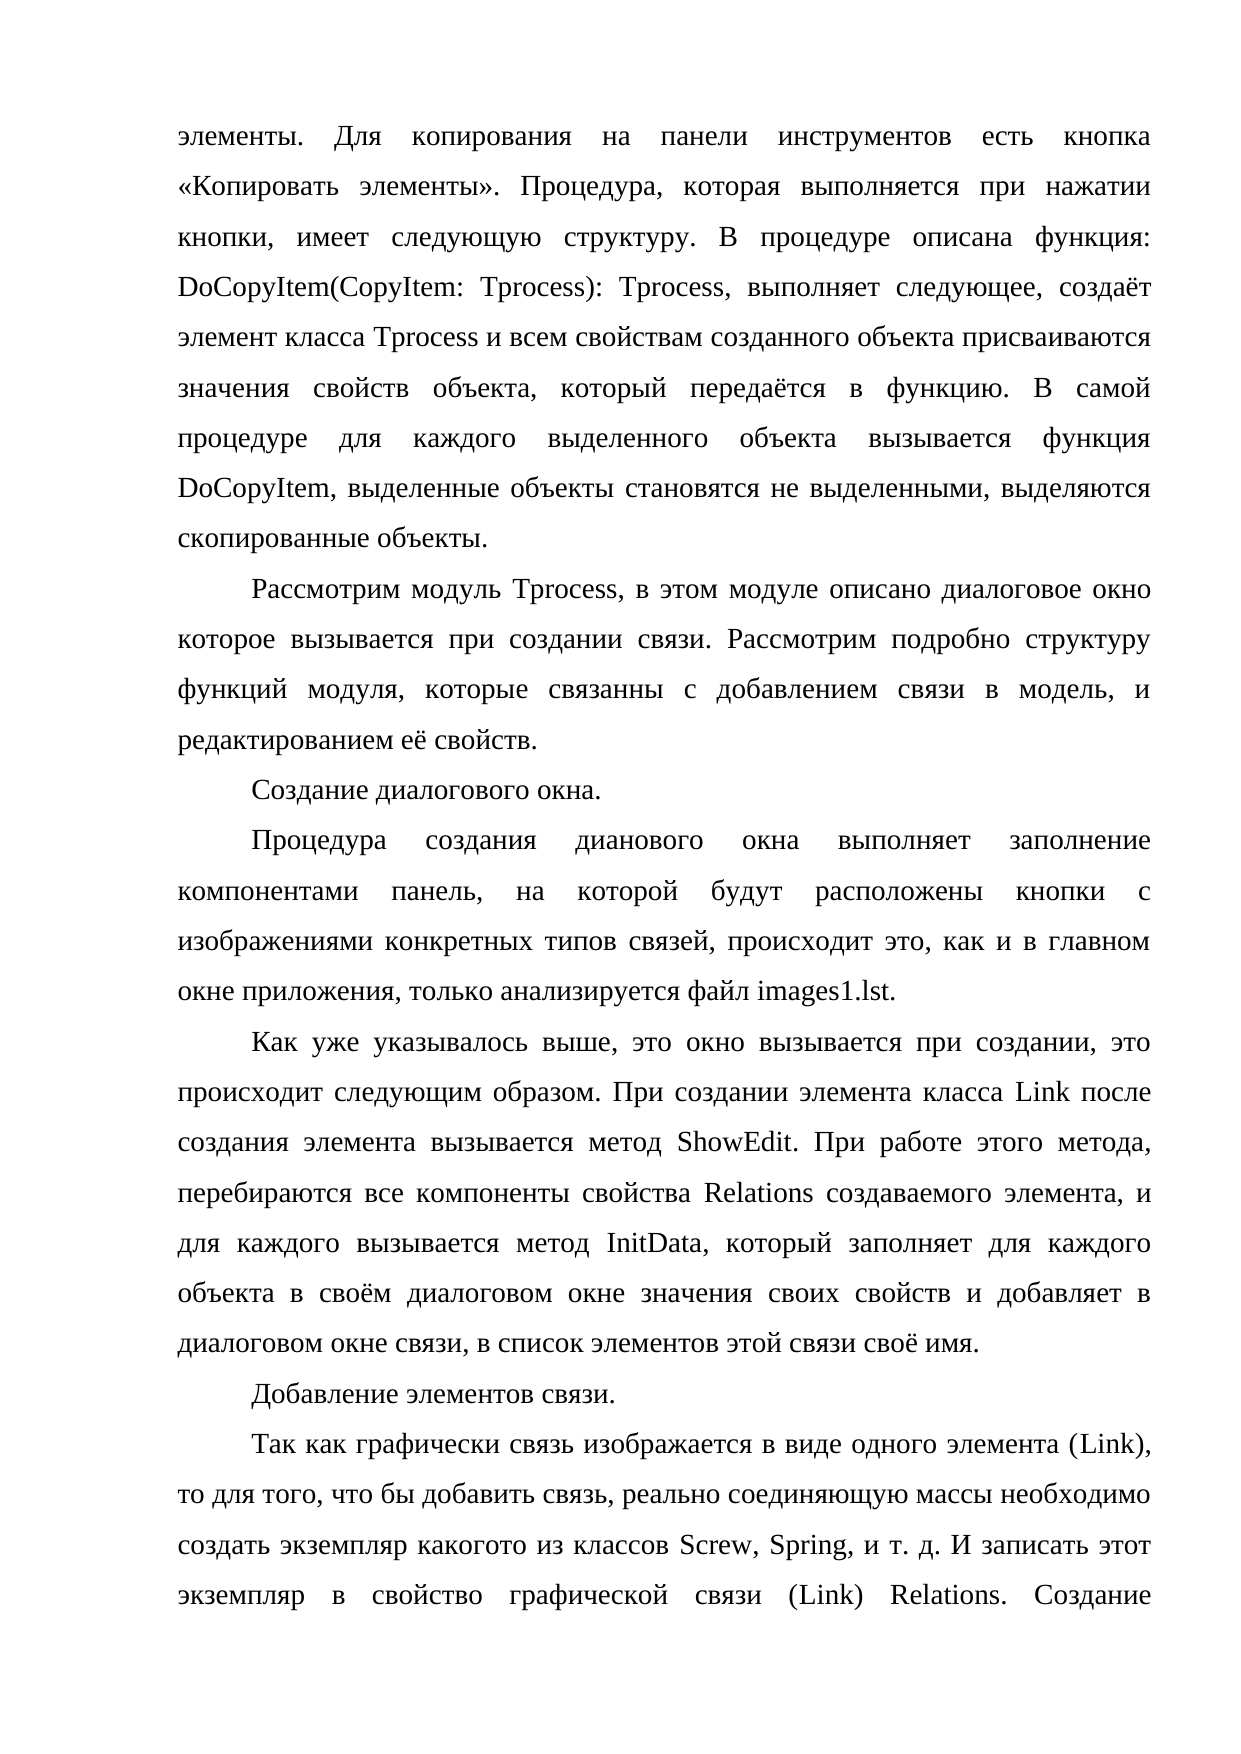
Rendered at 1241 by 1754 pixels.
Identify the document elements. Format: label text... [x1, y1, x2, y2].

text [177, 118, 1152, 554]
text Добавление элементов связи. [177, 1376, 1152, 1409]
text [177, 1426, 1152, 1611]
text Процедура создания дианового окна выполняет заполнение компонентами панель, на которой будут расположены кнопки с изображениями конкретных типов связей, происходит это, как и в главном окне приложения, только анализируется файл images1.lst. [177, 822, 1152, 1007]
text Рассмотрим модуль Tprocess, в этом модуле описано диалоговое окно которое вызывается при создании связи. Рассмотрим подробно структуру функций модуля, которые связанны с добавлением связи в модель, и редактированием её свойств. [177, 571, 1152, 755]
text Как уже указывалось выше, это окно вызывается при создании, это происходит следующим образом. При создании элемента класса Link после создания элемента вызывается метод ShowEdit. При работе этого метода, перебираются все компоненты свойства Relations создаваемого элемента, и для каждого вызывается метод InitData, который заполняет для каждого объекта в своём диалоговом окне значения своих свойств и добавляет в диалоговом окне связи, в список элементов этой связи своё имя. [177, 1024, 1152, 1359]
text Создание диалогового окна. [177, 772, 1152, 806]
